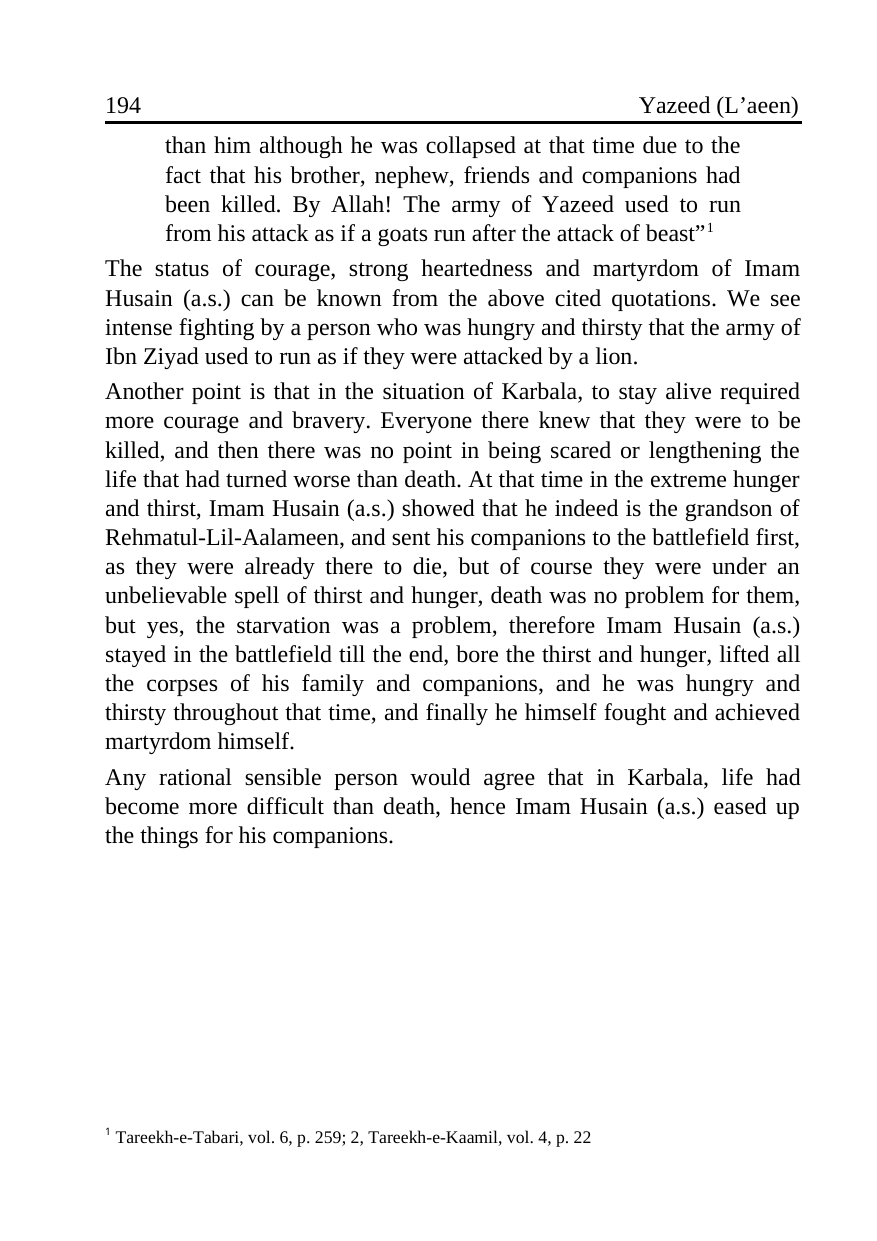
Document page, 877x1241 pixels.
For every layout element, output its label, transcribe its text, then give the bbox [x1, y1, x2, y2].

text The status of courage, strong heartedness and martyrdom of Imam Husain (a.s.) can be known from the above cited quotations. We see intense fighting by a person who was hungry and thirsty that the army of Ibn Ziyad used to run as if they were attacked by a lion. [105, 253, 802, 370]
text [165, 131, 742, 247]
text Any rational sensible person would agree that in Karbala, life had become more difficult than death, hence Imam Husain (a.s.) eased up the things for his companions. [105, 762, 802, 849]
text Another point is that in the situation of Karbala, to stay alive required more courage and bravery. Everyone there knew that they were to be killed, and then there was no point in being scared or lengthening the life that had turned worse than death. At that time in the extreme hunger and thirst, Imam Husain (a.s.) showed that he indeed is the grandson of Rehmatul-Lil-Aalameen, and sent his companions to the battlefield first, as they were already there to die, but of course they were under an unbelievable spell of thirst and hunger, death was no problem for them, but yes, the starvation was a problem, therefore Imam Husain (a.s.) stayed in the battlefield till the end, bore the thirst and hunger, lifted all the corpses of his family and companions, and he was hungry and thirsty throughout that time, and finally he himself fought and achieved martyrdom himself. [105, 376, 802, 756]
